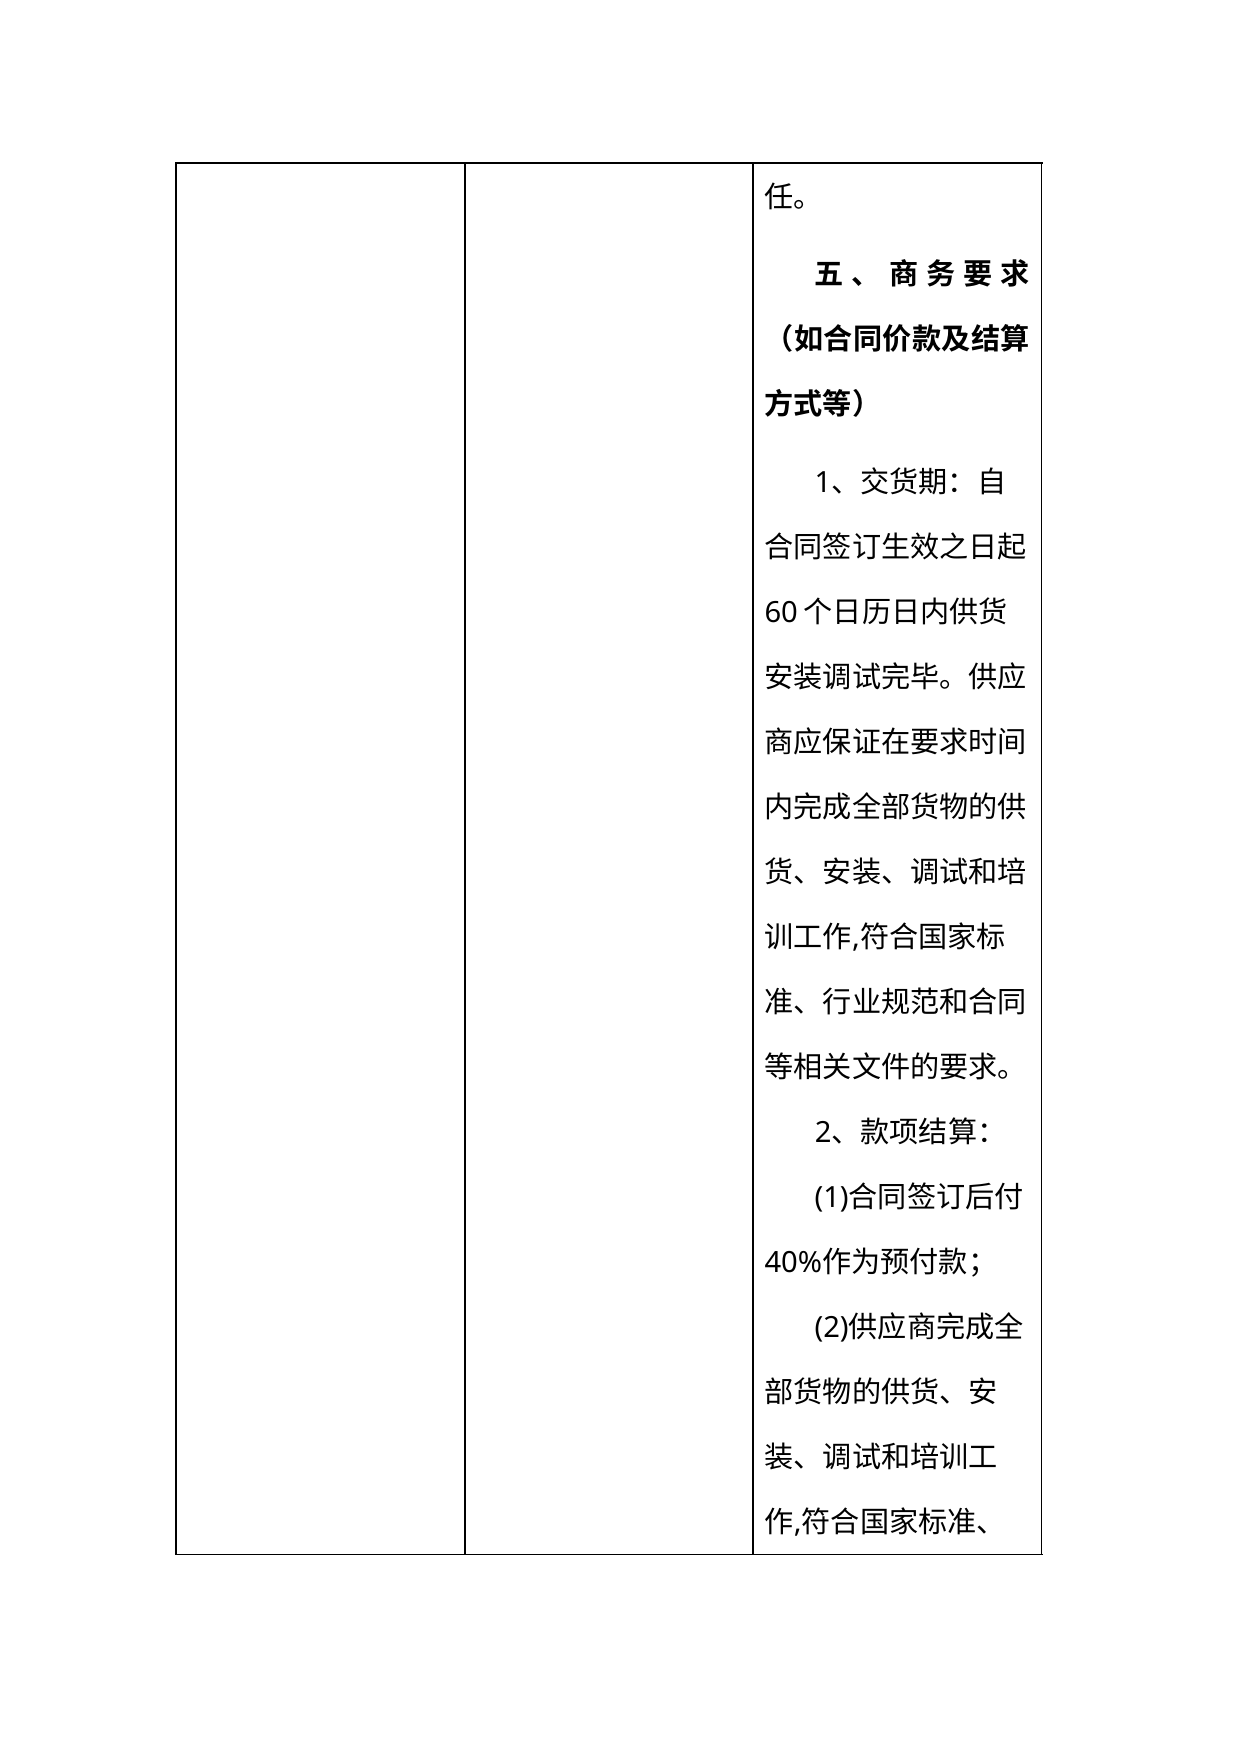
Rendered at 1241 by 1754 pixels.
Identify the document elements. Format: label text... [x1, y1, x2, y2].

table_cell 1 [177, 164, 464, 1553]
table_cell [754, 164, 1041, 1553]
table_cell [466, 164, 752, 1553]
